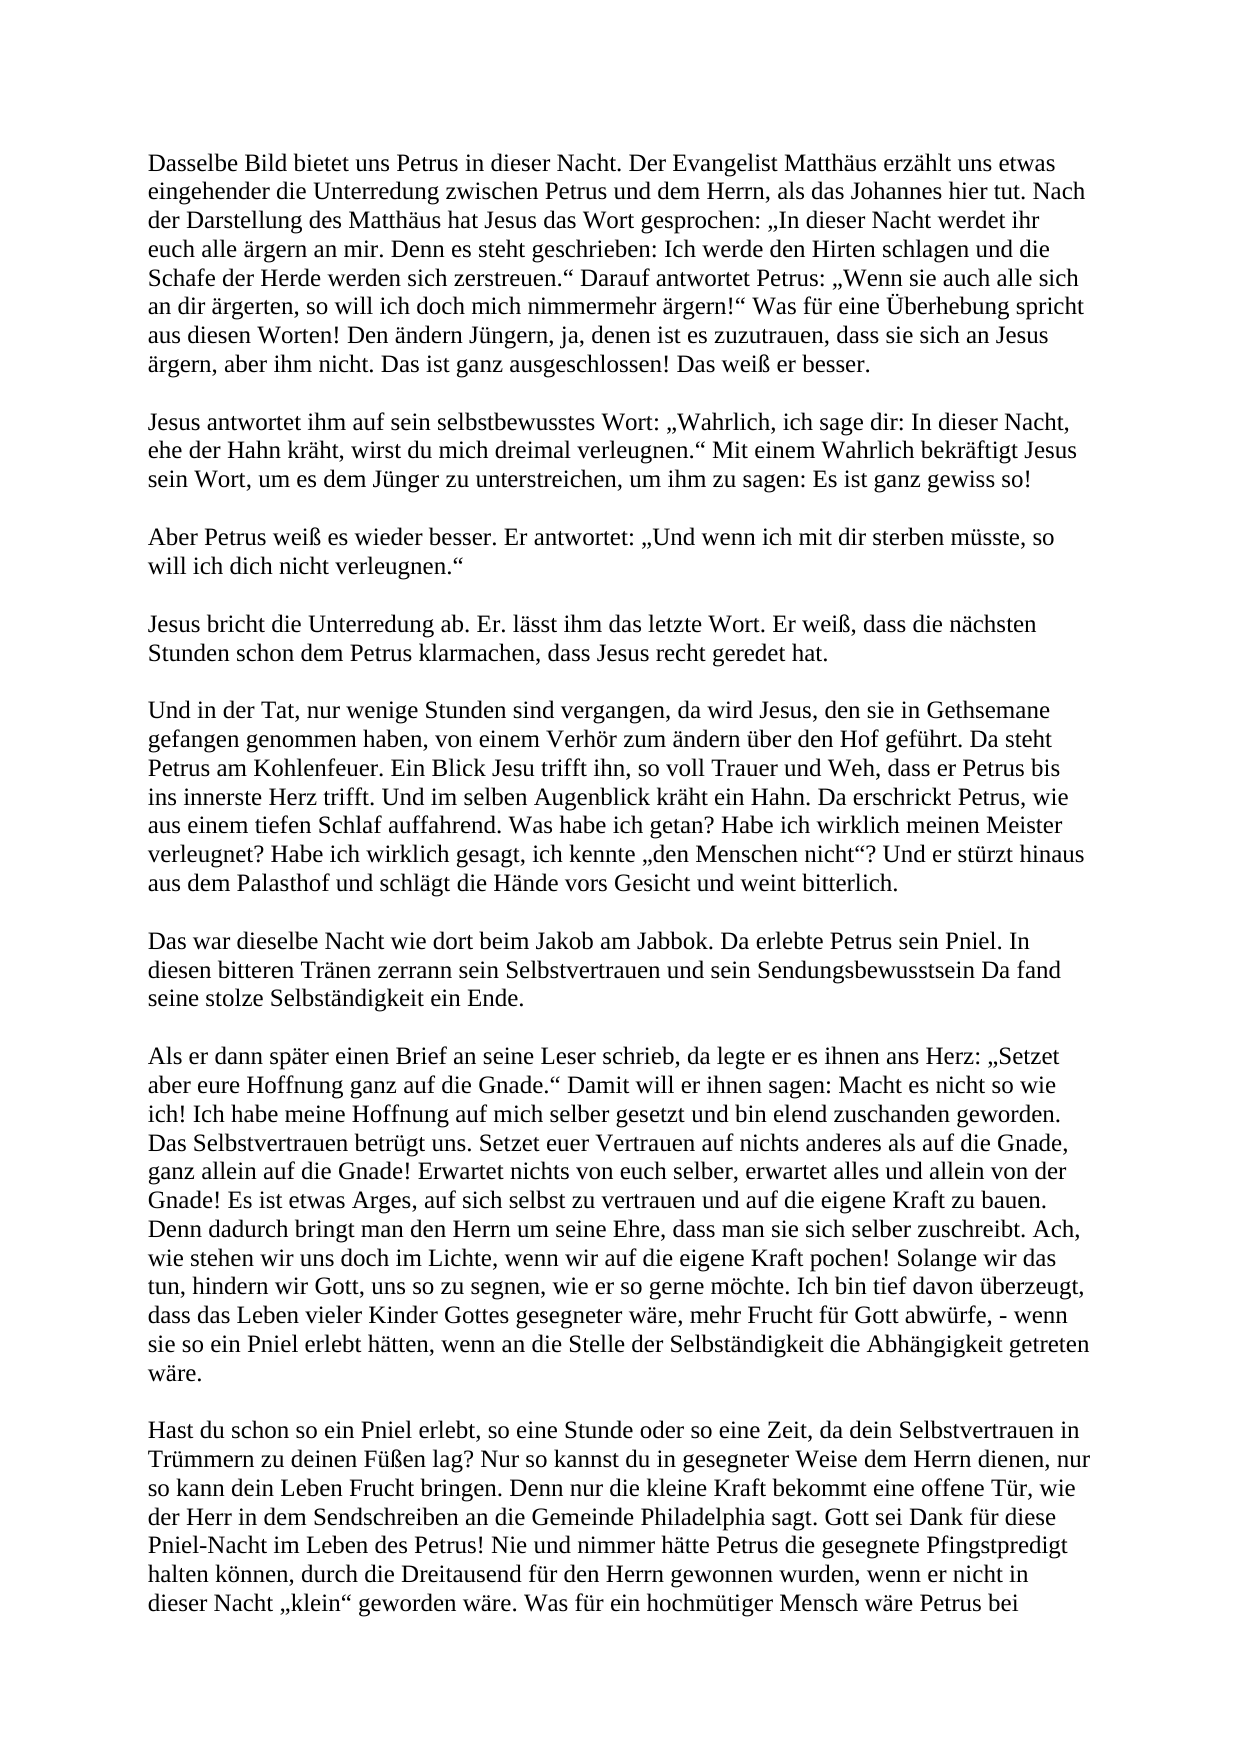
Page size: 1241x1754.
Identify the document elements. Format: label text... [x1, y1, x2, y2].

text Das war dieselbe Nacht wie dort beim Jakob am Jabbok. Da erlebte Petrus sein Pniel. In diesen bitteren Tränen zerrann sein Selbstvertrauen und sein Sendungsbewusstsein Da fand seine stolze Selbständigkeit ein Ende. [148, 926, 1093, 1012]
text Als er dann später einen Brief an seine Leser schrieb, da legte er es ihnen ans Herz: „Setzet aber eure Hoffnung ganz auf die Gnade.“ Damit will er ihnen sagen: Macht es nicht so wie ich! Ich habe meine Hoffnung auf mich selber gesetzt und bin elend zuschanden geworden. Das Selbstvertrauen betrügt uns. Setzet euer Vertrauen auf nichts anderes als auf die Gnade, ganz allein auf die Gnade! Erwartet nichts von euch selber, erwartet alles und allein von der Gnade! Es ist etwas Arges, auf sich selbst zu vertrauen und auf die eigene Kraft zu bauen. Denn dadurch bringt man den Herrn um seine Ehre, dass man sie sich selber zuschreibt. Ach, wie stehen wir uns doch im Lichte, wenn wir auf die eigene Kraft pochen! Solange wir das tun, hindern wir Gott, uns so zu segnen, wie er so gerne möchte. Ich bin tief davon überzeugt, dass das Leben vieler Kinder Gottes gesegneter wäre, mehr Frucht für Gott abwürfe, - wenn sie so ein Pniel erlebt hätten, wenn an die Stelle der Selbständigkeit die Abhängigkeit getreten wäre. [148, 1041, 1093, 1386]
text Jesus bricht die Unterredung ab. Er. lässt ihm das letzte Wort. Er weiß, dass die nächsten Stunden schon dem Petrus klarmachen, dass Jesus recht geredet hat. [148, 609, 1093, 666]
text Und in der Tat, nur wenige Stunden sind vergangen, da wird Jesus, den sie in Gethsemane gefangen genommen haben, von einem Verhör zum ändern über den Hof geführt. Da steht Petrus am Kohlenfeuer. Ein Blick Jesu trifft ihn, so voll Trauer und Weh, dass er Petrus bis ins innerste Herz trifft. Und im selben Augenblick kräht ein Hahn. Da erschrickt Petrus, wie aus einem tiefen Schlaf auffahrend. Was habe ich getan? Habe ich wirklich meinen Meister verleugnet? Habe ich wirklich gesagt, ich kennte „den Menschen nicht“? Und er stürzt hinaus aus dem Palasthof und schlägt die Hände vors Gesicht und weint bitterlich. [148, 696, 1093, 897]
text Aber Petrus weiß es wieder besser. Er antwortet: „Und wenn ich mit dir sterben müsste, so will ich dich nicht verleugnen.“ [148, 522, 1093, 580]
text Dasselbe Bild bietet uns Petrus in dieser Nacht. Der Evangelist Matthäus erzählt uns etwas eingehender die Unterredung zwischen Petrus und dem Herrn, als das Johannes hier tut. Nach der Darstellung des Matthäus hat Jesus das Wort gesprochen: „In dieser Nacht werdet ihr euch alle ärgern an mir. Denn es steht geschrieben: Ich werde den Hirten schlagen und die Schafe der Herde werden sich zerstreuen.“ Darauf antwortet Petrus: „Wenn sie auch alle sich an dir ärgerten, so will ich doch mich nimmermehr ärgern!“ Was für eine Überhebung spricht aus diesen Worten! Den ändern Jüngern, ja, denen ist es zuzutrauen, dass sie sich an Jesus ärgern, aber ihm nicht. Das ist ganz ausgeschlossen! Das weiß er besser. [148, 148, 1093, 378]
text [148, 1416, 1093, 1617]
text Jesus antwortet ihm auf sein selbstbewusstes Wort: „Wahrlich, ich sage dir: In dieser Nacht, ehe der Hahn kräht, wirst du mich dreimal verleugnen.“ Mit einem Wahrlich bekräftigt Jesus sein Wort, um es dem Jünger zu unterstreichen, um ihm zu sagen: Es ist ganz gewiss so! [148, 407, 1093, 493]
